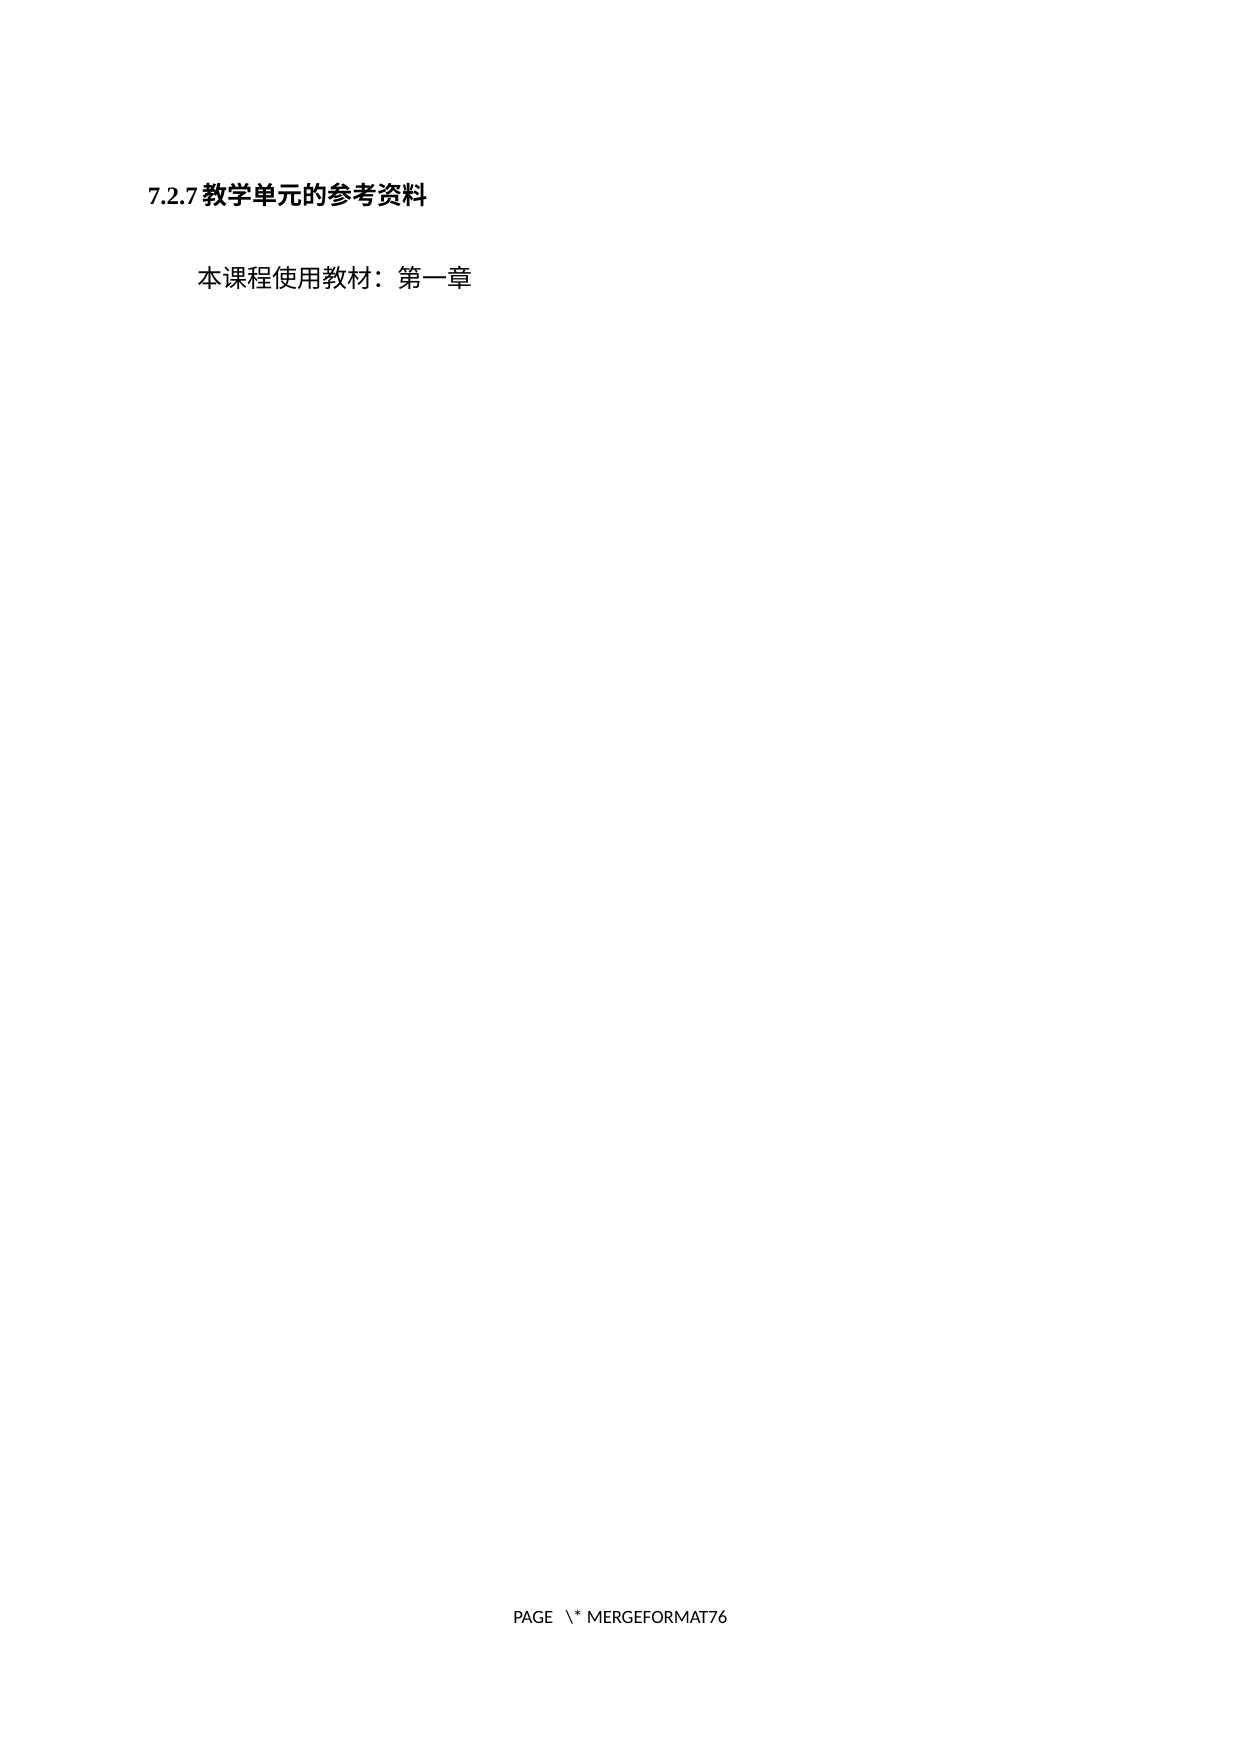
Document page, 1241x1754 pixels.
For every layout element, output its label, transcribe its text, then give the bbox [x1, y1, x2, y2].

text 本课程使用教材：第一章 [148, 244, 1092, 309]
subtitle 7.2.7教学单元的参考资料 [148, 161, 1092, 226]
